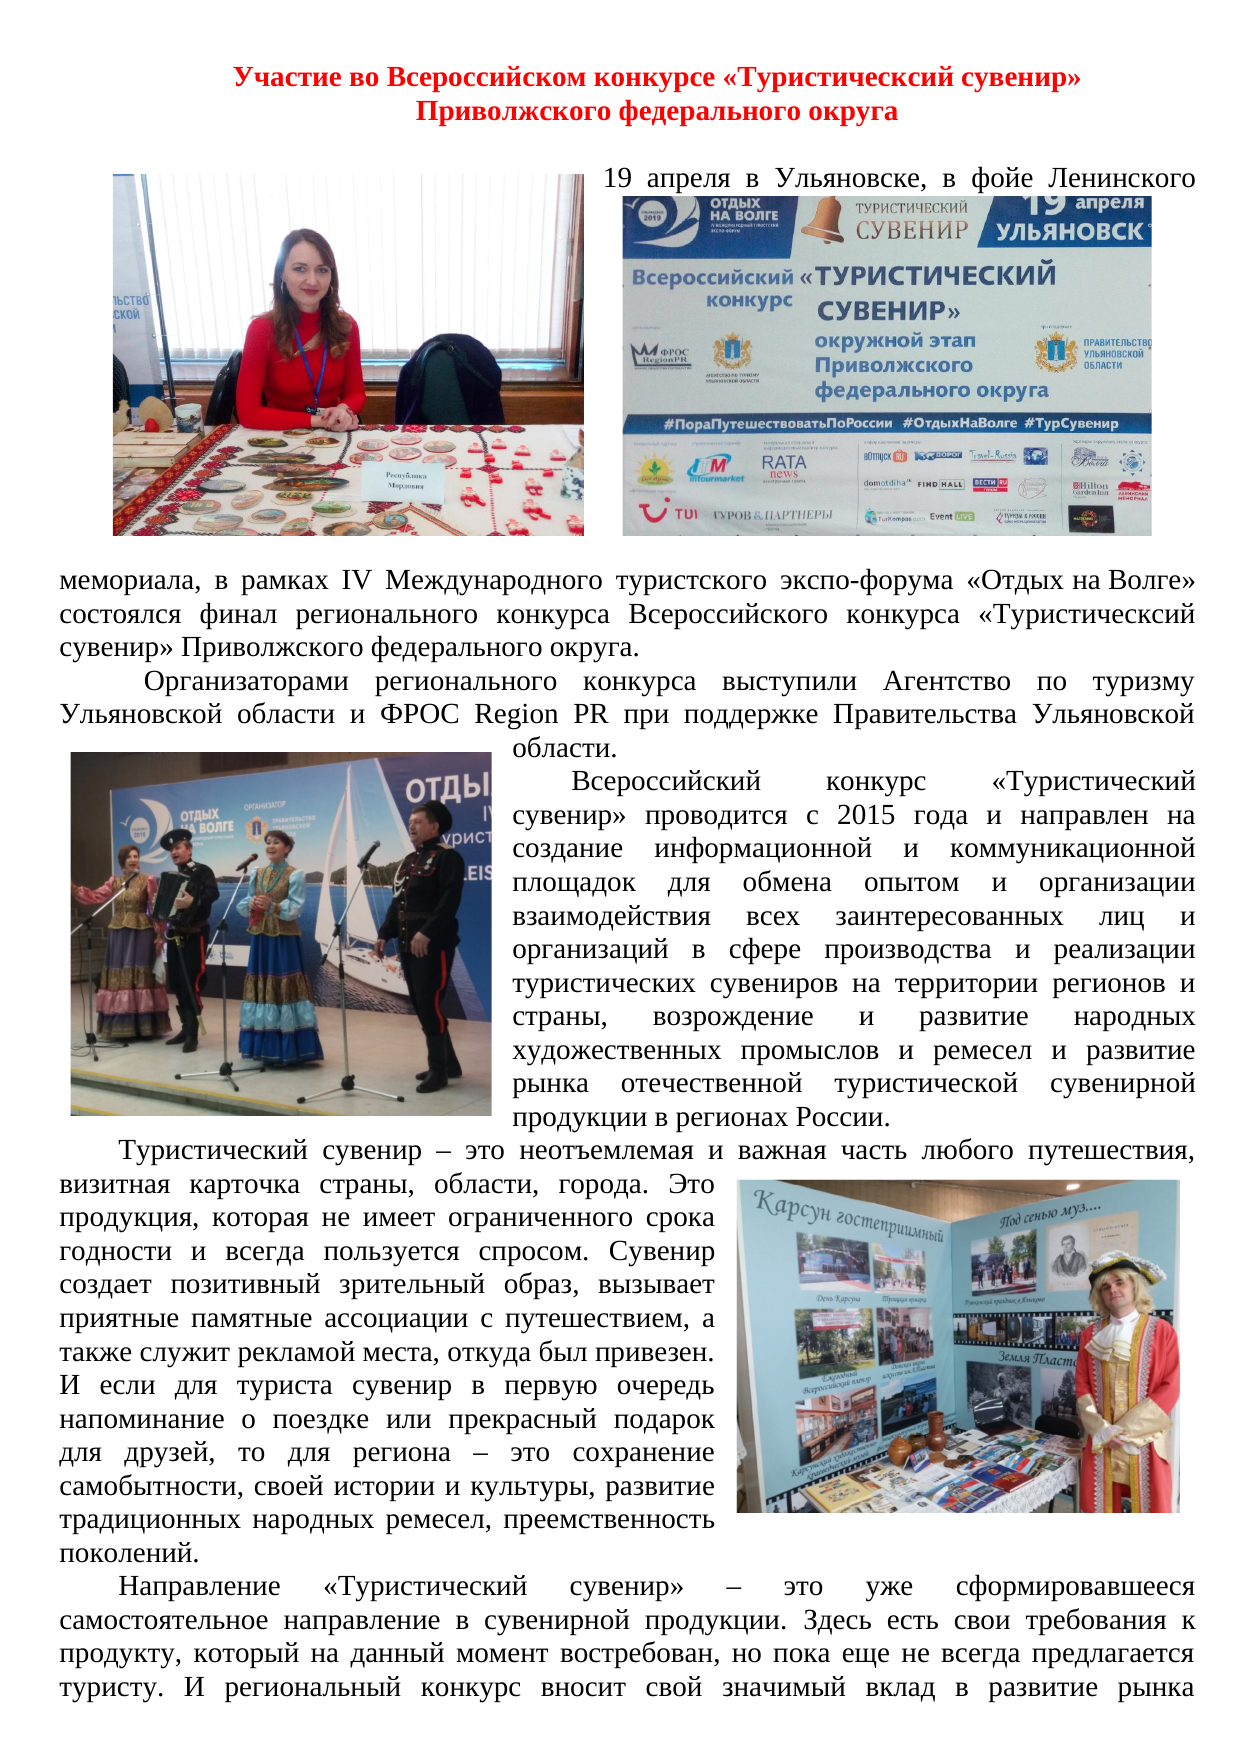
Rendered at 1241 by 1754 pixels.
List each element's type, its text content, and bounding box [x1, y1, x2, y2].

picture [112, 174, 584, 536]
text Организаторами регионального конкурса выступили Агентство по туризму Ульяновской области и ФРОС Region PR при поддержке Правительства Ульяновской области. [59, 663, 1196, 763]
text Участие во Всероссийском конкурсе «Туристическсий сувенир» [59, 59, 1196, 93]
picture [622, 200, 1152, 536]
text Всероссийский конкурс «Туристический сувенир» проводится с 2015 года и направлен на создание информационной и коммуникационной площадок для обмена опытом и организации взаимодействия всех заинтересованных лиц и организаций в сфере производства и реализации туристических сувениров на территории регионов и страны, возрождение и развитие народных художественных промыслов и ремесел и развитие рынка отечественной туристической сувенирной продукции в регионах России. [59, 763, 1196, 1132]
text Приволжского федерального округа [59, 93, 1196, 126]
text Туристический сувенир – это неотъемлемая и важная часть любого путешествия, визитная карточка страны, области, города. Это продукция, которая не имеет ограниченного срока годности и всегда пользуется спросом. Сувенир создает позитивный зрительный образ, вызывает приятные памятные ассоциации с путешествием, а также служит рекламой места, откуда был привезен. И если для туриста сувенир в первую очередь напоминание о поездке или прекрасный подарок для друзей, то для региона – это сохранение самобытности, своей истории и культуры, развитие традиционных народных ремесел, преемственность поколений. [59, 1132, 1196, 1568]
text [59, 1568, 1196, 1703]
